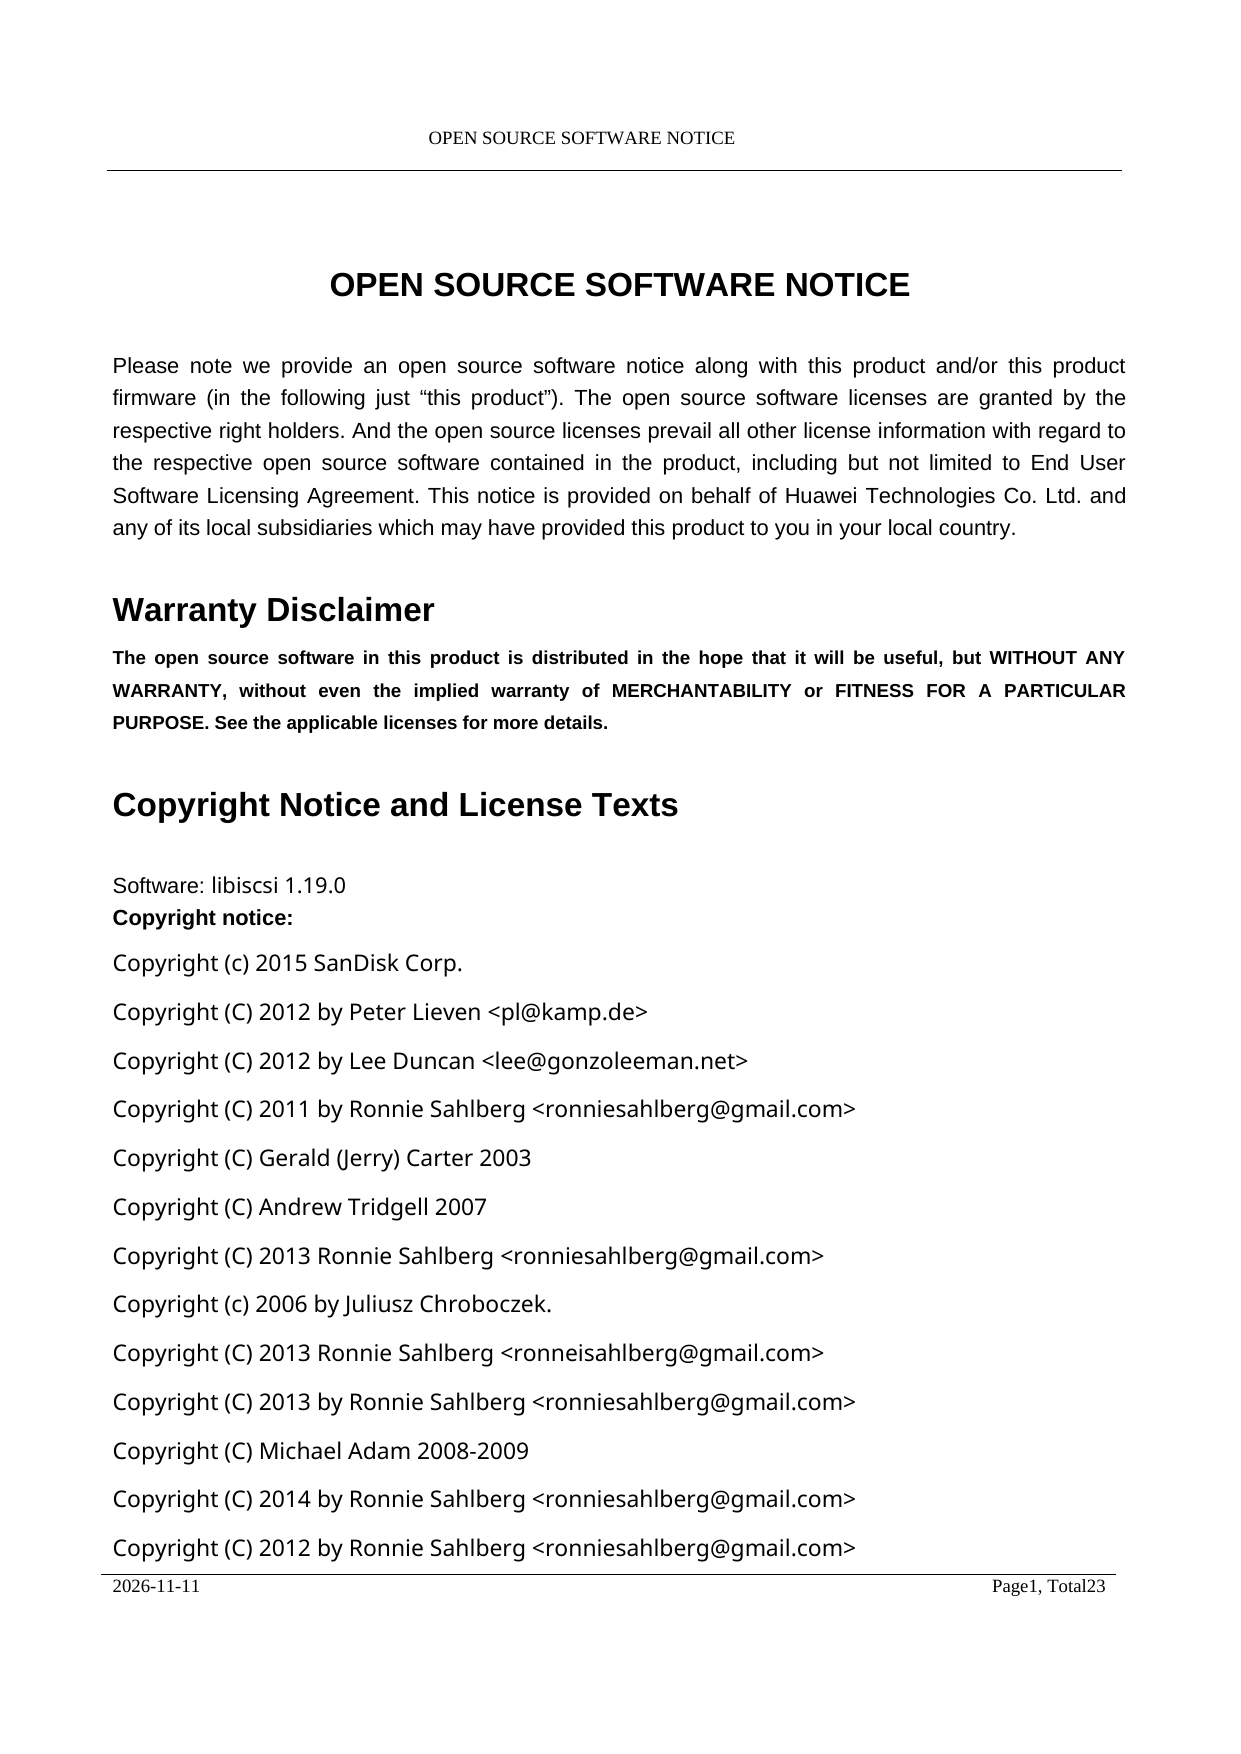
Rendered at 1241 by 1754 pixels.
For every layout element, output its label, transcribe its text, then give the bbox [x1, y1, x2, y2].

text Warranty Disclaimer [112, 576, 1128, 641]
text The open source software in this product is distributed in the hope that it will be useful, but WITHOUT ANY WARRANTY, without even the implied warranty of MERCHANTABILITY or FITNESS FOR A PARTICULAR PURPOSE. See the applicable licenses for more details. [112, 641, 1128, 739]
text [112, 947, 1128, 1564]
text Software: libiscsi 1.19.0 [112, 869, 1128, 901]
text OPEN SOURCE SOFTWARE NOTICE [112, 251, 1128, 316]
text Please note we provide an open source software notice along with this product and/or this product firmware (in the following just “this product”). The open source software licenses are granted by the respective right holders. And the open source licenses prevail all other license information with regard to the respective open source software contained in the product, including but not limited to End User Software Licensing Agreement. This notice is provided on behalf of Huawei Technologies Co. Ltd. and any of its local subsidiaries which may have provided this product to you in your local country. [112, 349, 1128, 544]
text Copyright Notice and License Texts [112, 771, 1128, 836]
text Copyright notice: [112, 901, 1128, 934]
